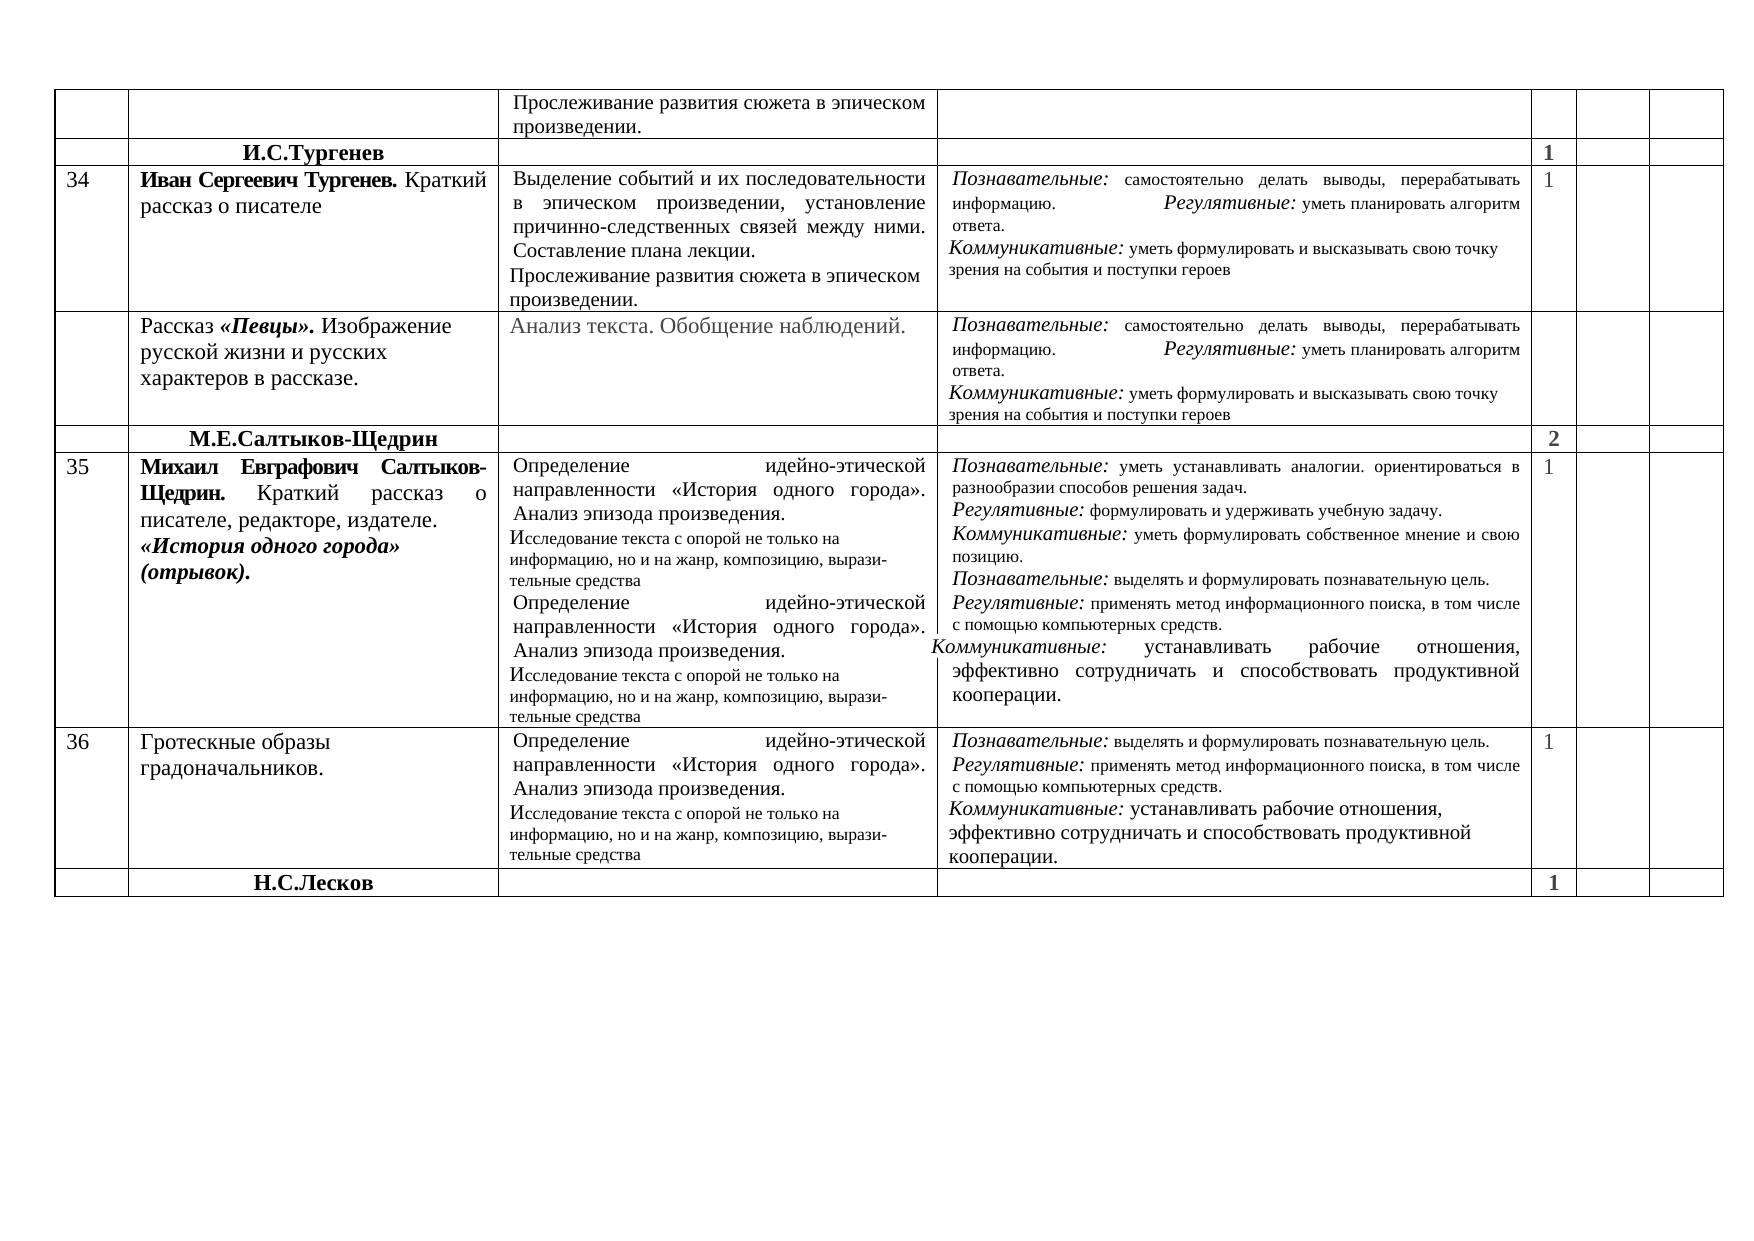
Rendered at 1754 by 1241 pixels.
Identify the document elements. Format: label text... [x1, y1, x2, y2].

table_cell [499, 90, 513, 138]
table_cell Определение идейно-этической направленности «История одного города». Анализ эпизода произведения. Исследование текста с опорой не только на информацию, но и на жанр, композицию, выразительные средства Определение идейно-этической направленности «История одного города». Анализ эпизода произведения. Исследование текста с опорой не только на информацию, но и на жанр, композицию, выразительные средства [499, 453, 937, 727]
table_cell [56, 426, 128, 452]
table_cell [1577, 869, 1649, 896]
table_cell [1577, 426, 1649, 452]
table_cell 1 [1532, 453, 1576, 727]
table_cell [499, 869, 937, 896]
table_cell И.С.Тургенев [129, 139, 498, 165]
table_cell Н.С.Лесков [129, 869, 498, 896]
table_cell Выделение событий и их последовательности в эпическом произведении, установление причинно-следственных связей между ними. Составление плана лекции. Прослеживание развития сюжета в эпическом произведении. [499, 166, 937, 311]
table_cell [1577, 139, 1649, 165]
table_cell [1650, 453, 1723, 727]
table_cell [499, 426, 937, 452]
table_cell [1650, 90, 1723, 138]
table_cell 2 [1532, 426, 1576, 452]
table_cell [56, 139, 128, 165]
table_cell Познавательные: самостоятельно делать выводы, перерабатывать информацию. Регулятивные: уметь планировать алгоритм ответа. Коммуникативные: уметь формулировать и высказывать свою точку зрения на события и поступки героев [938, 312, 1531, 424]
table_cell Анализ текста. Обобщение наблюдений. [499, 312, 937, 424]
table_cell [1577, 312, 1649, 424]
table_cell [1577, 728, 1649, 868]
table_cell [1577, 90, 1649, 138]
table_cell 34 [56, 166, 128, 311]
table_cell 1 [1532, 728, 1576, 868]
table_cell 36 [56, 728, 128, 868]
table_cell Михаил Евграфович Салтыков-Щедрин. Краткий рассказ о писателе, редакторе, издателе. «История одного города» (отрывок). [129, 453, 498, 727]
table_cell Определение идейно-этической направленности «История одного города». Анализ эпизода произведения. Исследование текста с опорой не только на информацию, но и на жанр, композицию, выразительные средства [499, 728, 937, 868]
table_cell [1650, 728, 1723, 868]
table_cell [1577, 453, 1649, 727]
table_cell [1650, 426, 1723, 452]
table_cell Познавательные: самостоятельно делать выводы, перерабатывать информацию. Регулятивные: уметь планировать алгоритм ответа. Коммуникативные: уметь формулировать и высказывать свою точку зрения на события и поступки героев [938, 166, 1531, 311]
table_cell Рассказ «Певцы». Изображение русской жизни и русских характеров в рассказе. [129, 312, 498, 424]
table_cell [938, 90, 1531, 138]
table_cell 1 [1532, 869, 1576, 896]
table_cell 1 [1532, 90, 1576, 138]
table_cell [1650, 166, 1723, 311]
table_cell [938, 426, 1531, 452]
table_cell [1650, 312, 1723, 424]
table_cell [1650, 139, 1723, 165]
table_cell [1650, 869, 1723, 896]
table_cell 1 [1532, 166, 1576, 311]
table_cell 35 [56, 453, 128, 727]
table_cell [499, 139, 937, 165]
table_cell [56, 869, 128, 896]
table_cell Познавательные: выделять и формулировать познавательную цель. Регулятивные: применять метод информационного поиска, в том числе с помощью компьютерных средств. Коммуникативные: устанавливать рабочие отношения, эффективно сотрудничать и способствовать продуктивной кооперации. [938, 728, 1531, 868]
table_cell Познавательные: уметь устанавливать аналогии. ориентироваться в разнообразии способов решения задач. Регулятивные: формулировать и удерживать учебную задачу. Коммуникативные: уметь формулировать собственное мнение и свою позицию. Познавательные: выделять и формулировать познавательную цель. Регулятивные: применять метод информационного поиска, в том числе с помощью компьютерных средств. Коммуникативные: устанавливать рабочие отношения, эффективно сотрудничать и способствовать продуктивной кооперации. [938, 453, 1531, 727]
table_cell [938, 139, 1531, 165]
table_cell [56, 312, 128, 424]
table_cell [1577, 166, 1649, 311]
table_cell Гротескные образы градоначальников. [129, 728, 498, 868]
table_cell [938, 869, 1531, 896]
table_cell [129, 90, 498, 138]
table_cell [1532, 312, 1576, 424]
table_cell Иван Сергеевич Тургенев. Краткий рассказ о писателе [129, 166, 498, 311]
table_cell 33 [56, 90, 128, 138]
table_cell 1 [1532, 139, 1576, 165]
table_cell М.Е.Салтыков-Щедрин [129, 426, 498, 452]
